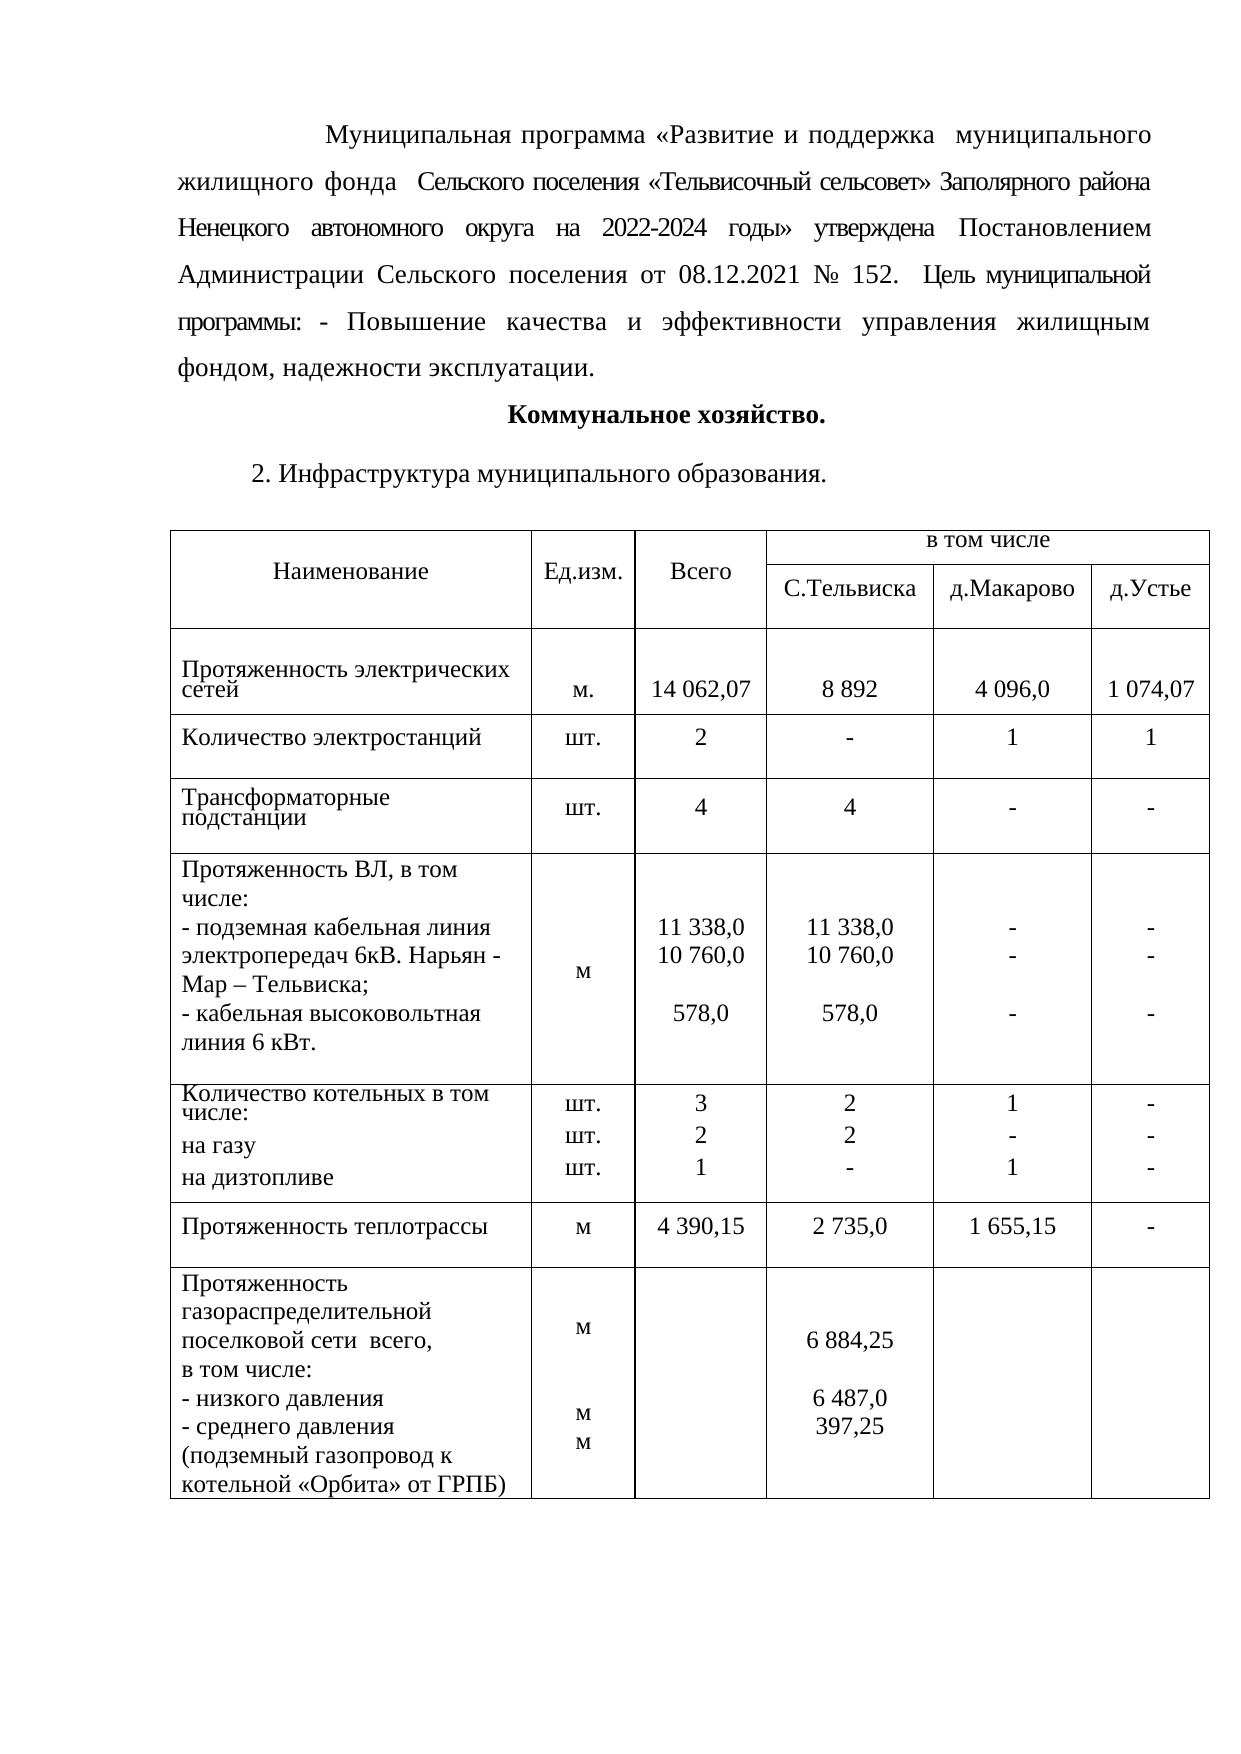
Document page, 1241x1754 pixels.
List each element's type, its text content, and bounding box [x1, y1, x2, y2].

table_header Всего [636, 531, 766, 628]
table_cell 4 390,15 [636, 1203, 766, 1267]
table_cell д.Устье [1092, 565, 1209, 628]
table_cell С.Тельвиска [767, 565, 933, 628]
table_cell 4 [767, 779, 933, 853]
table_cell 1 074,07 [1092, 629, 1209, 713]
table_header в том числе [767, 531, 1209, 563]
text 2. Инфраструктура муниципального образования. [177, 457, 1152, 488]
table_cell - [934, 779, 1091, 853]
text Коммунальное хозяйство. [181, 398, 1152, 429]
table_cell 1 - 1 [934, 1085, 1091, 1202]
table_cell 11 338,0 10 760,0 578,0 [767, 854, 933, 1084]
table_header Наименование [171, 531, 531, 628]
table_cell м [532, 1203, 634, 1267]
table_cell 4 096,0 [934, 629, 1091, 713]
table_cell [934, 1268, 1091, 1498]
table_cell 2 [636, 715, 766, 778]
table_cell 1 [1092, 715, 1209, 778]
table_cell - [1092, 779, 1209, 853]
table_cell шт. [532, 715, 634, 778]
table_cell - [1092, 1203, 1209, 1267]
table_cell Протяженность ВЛ, в том числе: - подземная кабельная линия электропередач 6кВ. Нарьян - Мар – Тельвиска; - кабельная высоковольтная линия 6 кВт. [171, 854, 531, 1084]
table_cell - - - [1092, 854, 1209, 1084]
table_cell Количество электростанций [171, 715, 531, 778]
table_cell м м м [532, 1268, 634, 1498]
table_cell 1 655,15 [934, 1203, 1091, 1267]
table_cell [636, 1268, 766, 1498]
table_cell шт. шт. шт. [532, 1085, 634, 1202]
table_cell Трансформаторные подстанции [171, 779, 531, 853]
table_cell 3 2 1 [636, 1085, 766, 1202]
table_cell 2 2 - [767, 1085, 933, 1202]
table_cell м. [532, 629, 634, 713]
table_cell 4 [636, 779, 766, 853]
table_cell Протяженность теплотрассы [171, 1203, 531, 1267]
table_cell Протяженность газораспределительной поселковой сети всего, в том числе: - низкого давления - среднего давления (подземный газопровод к котельной «Орбита» от ГРПБ) [171, 1268, 531, 1498]
table_cell [1092, 1268, 1209, 1498]
table_cell 6 884,25 6 487,0 397,25 [767, 1268, 933, 1498]
table_cell 8 892 [767, 629, 933, 713]
table_cell - - - [934, 854, 1091, 1084]
table_cell 2 735,0 [767, 1203, 933, 1267]
table_cell 1 [934, 715, 1091, 778]
table_cell шт. [532, 779, 634, 853]
table_cell 11 338,0 10 760,0 578,0 [636, 854, 766, 1084]
table_cell - [767, 715, 933, 778]
table_cell Протяженность электрических сетей [171, 629, 531, 713]
table_cell 14 062,07 [636, 629, 766, 713]
table_cell - - - [1092, 1085, 1209, 1202]
table_cell Количество котельных в том числе: на газу на дизтопливе [171, 1085, 531, 1202]
table_cell м [532, 854, 634, 1084]
table_header Ед.изм. [532, 531, 634, 628]
text Муниципальная программа «Развитие и поддержка муниципального жилищного фонда Сельского поселения «Тельвисочный сельсовет» Заполярного района Ненецкого автономного округа на 2022-2024 годы» утверждена Постановлением Администрации Сельского поселения от 08.12.2021 № 152. Цель муниципальной программы: - Повышение качества и эффективности управления жилищным фондом, надежности эксплуатации. [177, 118, 1152, 383]
table_cell д.Макарово [934, 565, 1091, 628]
